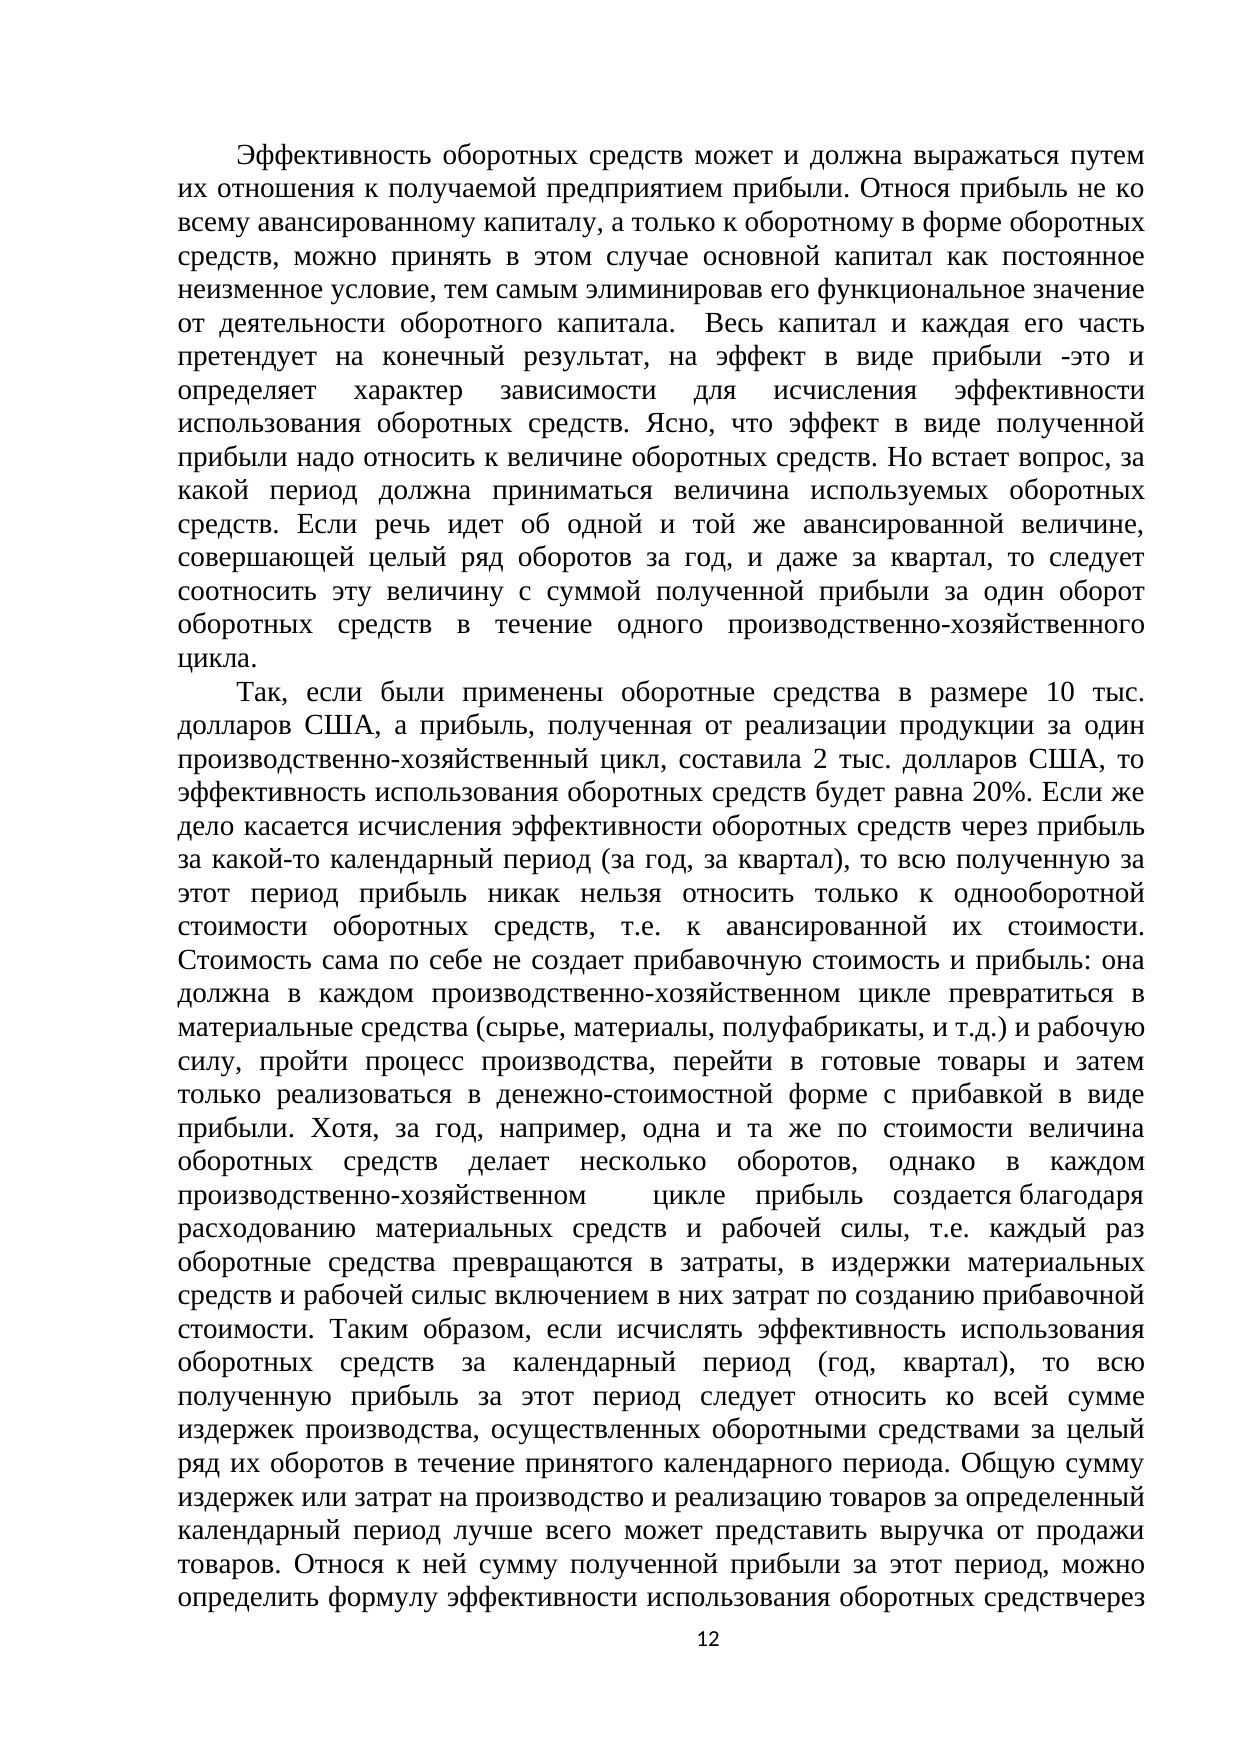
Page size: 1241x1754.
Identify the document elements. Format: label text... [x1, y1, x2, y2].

text Эффективность оборотных средств может и должна выражаться путем их отношения к получаемой предприятием прибыли. Относя прибыль не ко всему авансированному капиталу, а только к оборотному в форме оборотных средств, можно принять в этом случае основной капитал как постоянное неизменное условие, тем самым элиминировав его функциональное значение от деятельности оборотного капитала. Весь капитал и каждая его часть претендует на конечный результат, на эффект в виде прибыли -это и определяет характер зависимости для исчисления эффективности использования оборотных средств. Ясно, что эффект в виде полученной прибыли надо относить к величине оборотных средств. Но встает вопрос, за какой период должна приниматься величина используемых оборотных средств. Если речь идет об одной и той же авансированной величине, совершающей целый ряд оборотов за год, и даже за квартал, то следует соотносить эту величину с суммой полученной прибыли за один оборот оборотных средств в течение одного производственно-хозяйственного цикла. [177, 137, 1146, 674]
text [177, 674, 1146, 1613]
